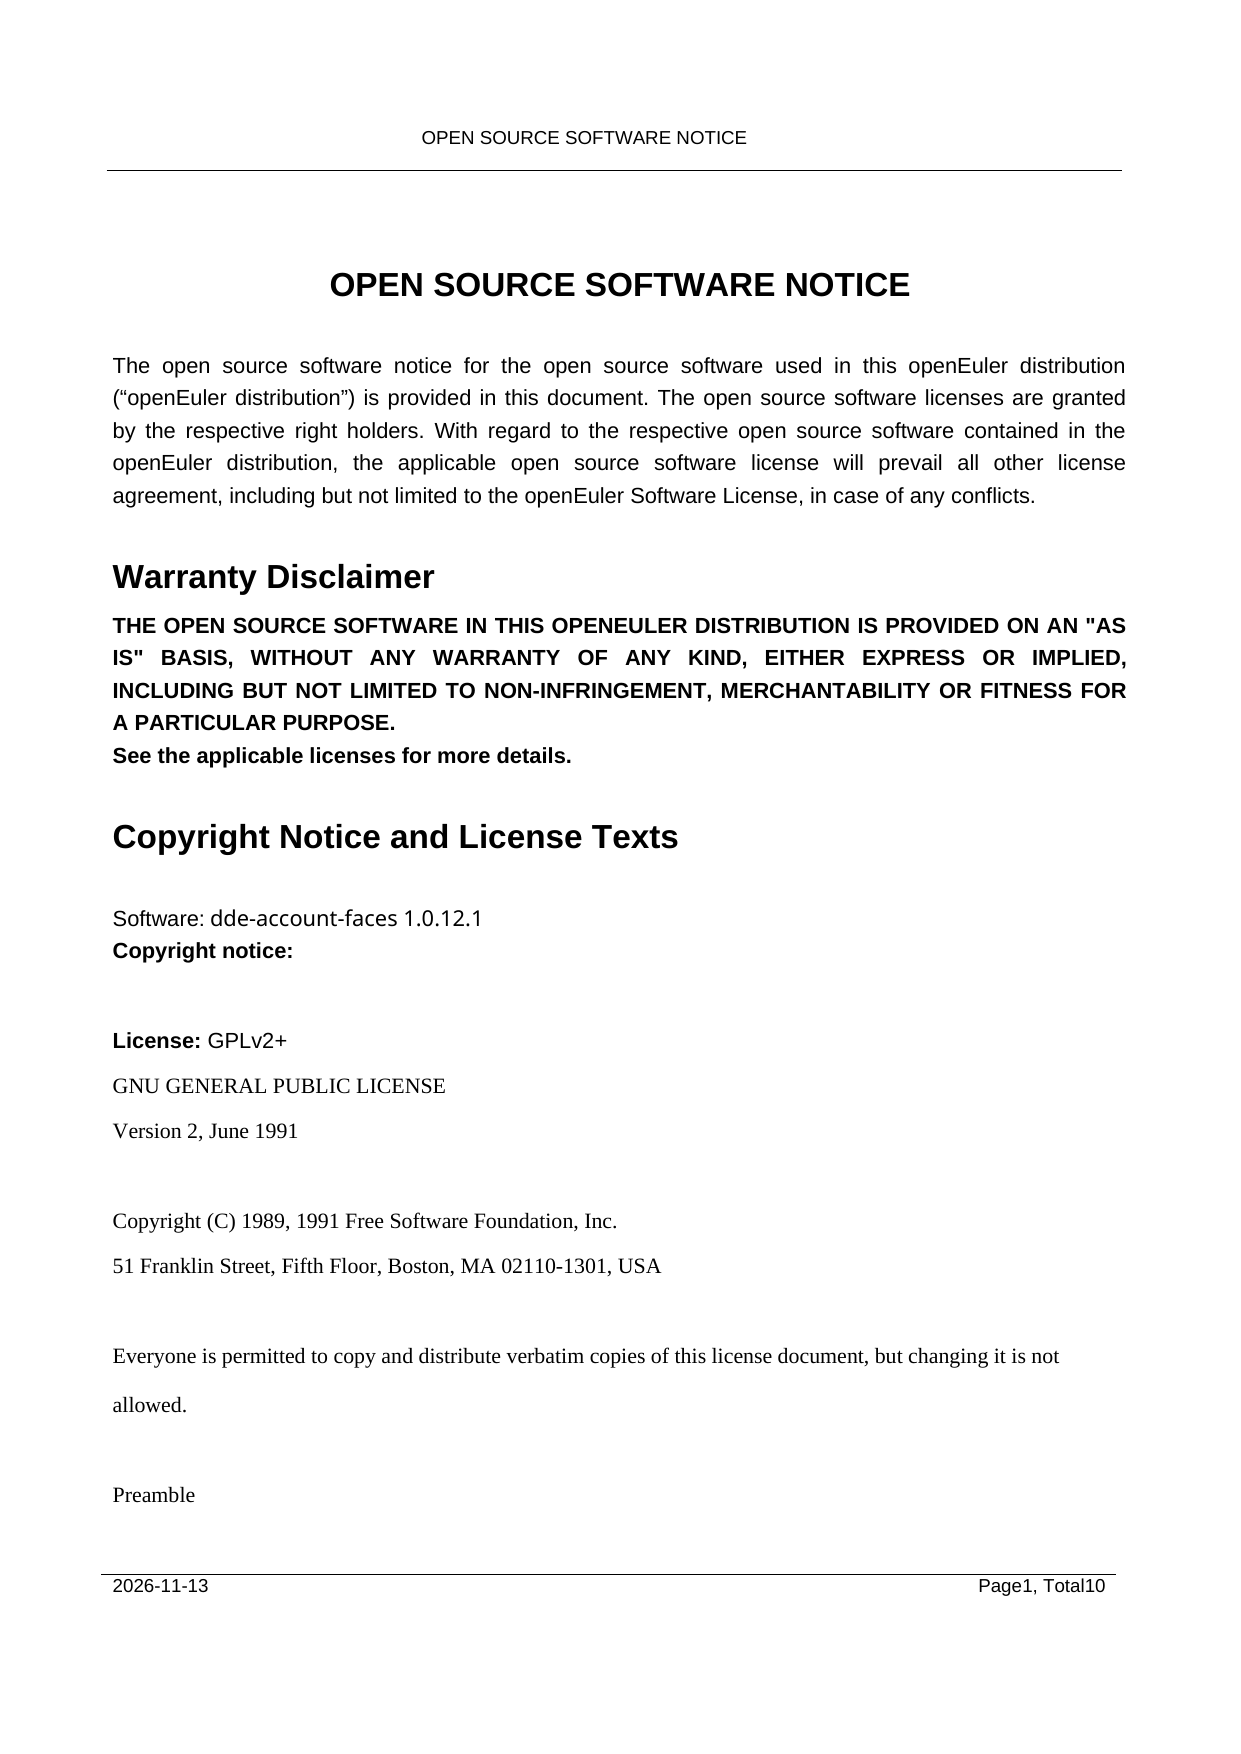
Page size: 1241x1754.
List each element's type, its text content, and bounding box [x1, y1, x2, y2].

text Version 2, June 1991 [112, 1114, 1128, 1147]
text Copyright Notice and License Texts [112, 804, 1128, 869]
text 51 Franklin Street, Fifth Floor, Boston, MA 02110-1301, USA [112, 1250, 1128, 1282]
text OPEN SOURCE SOFTWARE NOTICE [112, 251, 1128, 316]
text Copyright (C) 1989, 1991 Free Software Foundation, Inc. [112, 1204, 1128, 1237]
text The open source software notice for the open source software used in this openEuler distribution (“openEuler distribution”) is provided in this document. The open source software licenses are granted by the respective right holders. With regard to the respective open source software contained in the openEuler distribution, the applicable open source software license will prevail all other license agreement, including but not limited to the openEuler Software License, in case of any conflicts. [112, 349, 1128, 511]
text GNU GENERAL PUBLIC LICENSE [112, 1069, 1128, 1102]
text License: GPLv2+ [112, 1024, 1128, 1057]
text Warranty Disclaimer [112, 544, 1128, 609]
text Copyright notice: [112, 934, 1128, 966]
text THE OPEN SOURCE SOFTWARE IN THIS OPENEULER DISTRIBUTION IS PROVIDED ON AN "AS IS" BASIS, WITHOUT ANY WARRANTY OF ANY KIND, EITHER EXPRESS OR IMPLIED, INCLUDING BUT NOT LIMITED TO NON-INFRINGEMENT, MERCHANTABILITY OR FITNESS FOR A PARTICULAR PURPOSE. See the applicable licenses for more details. [112, 609, 1128, 771]
text Software: dde-account-faces 1.0.12.1 [112, 901, 1128, 934]
text Everyone is permitted to copy and distribute verbatim copies of this license document, but changing it is not allowed. [112, 1340, 1128, 1421]
text Preamble [112, 1479, 1128, 1511]
